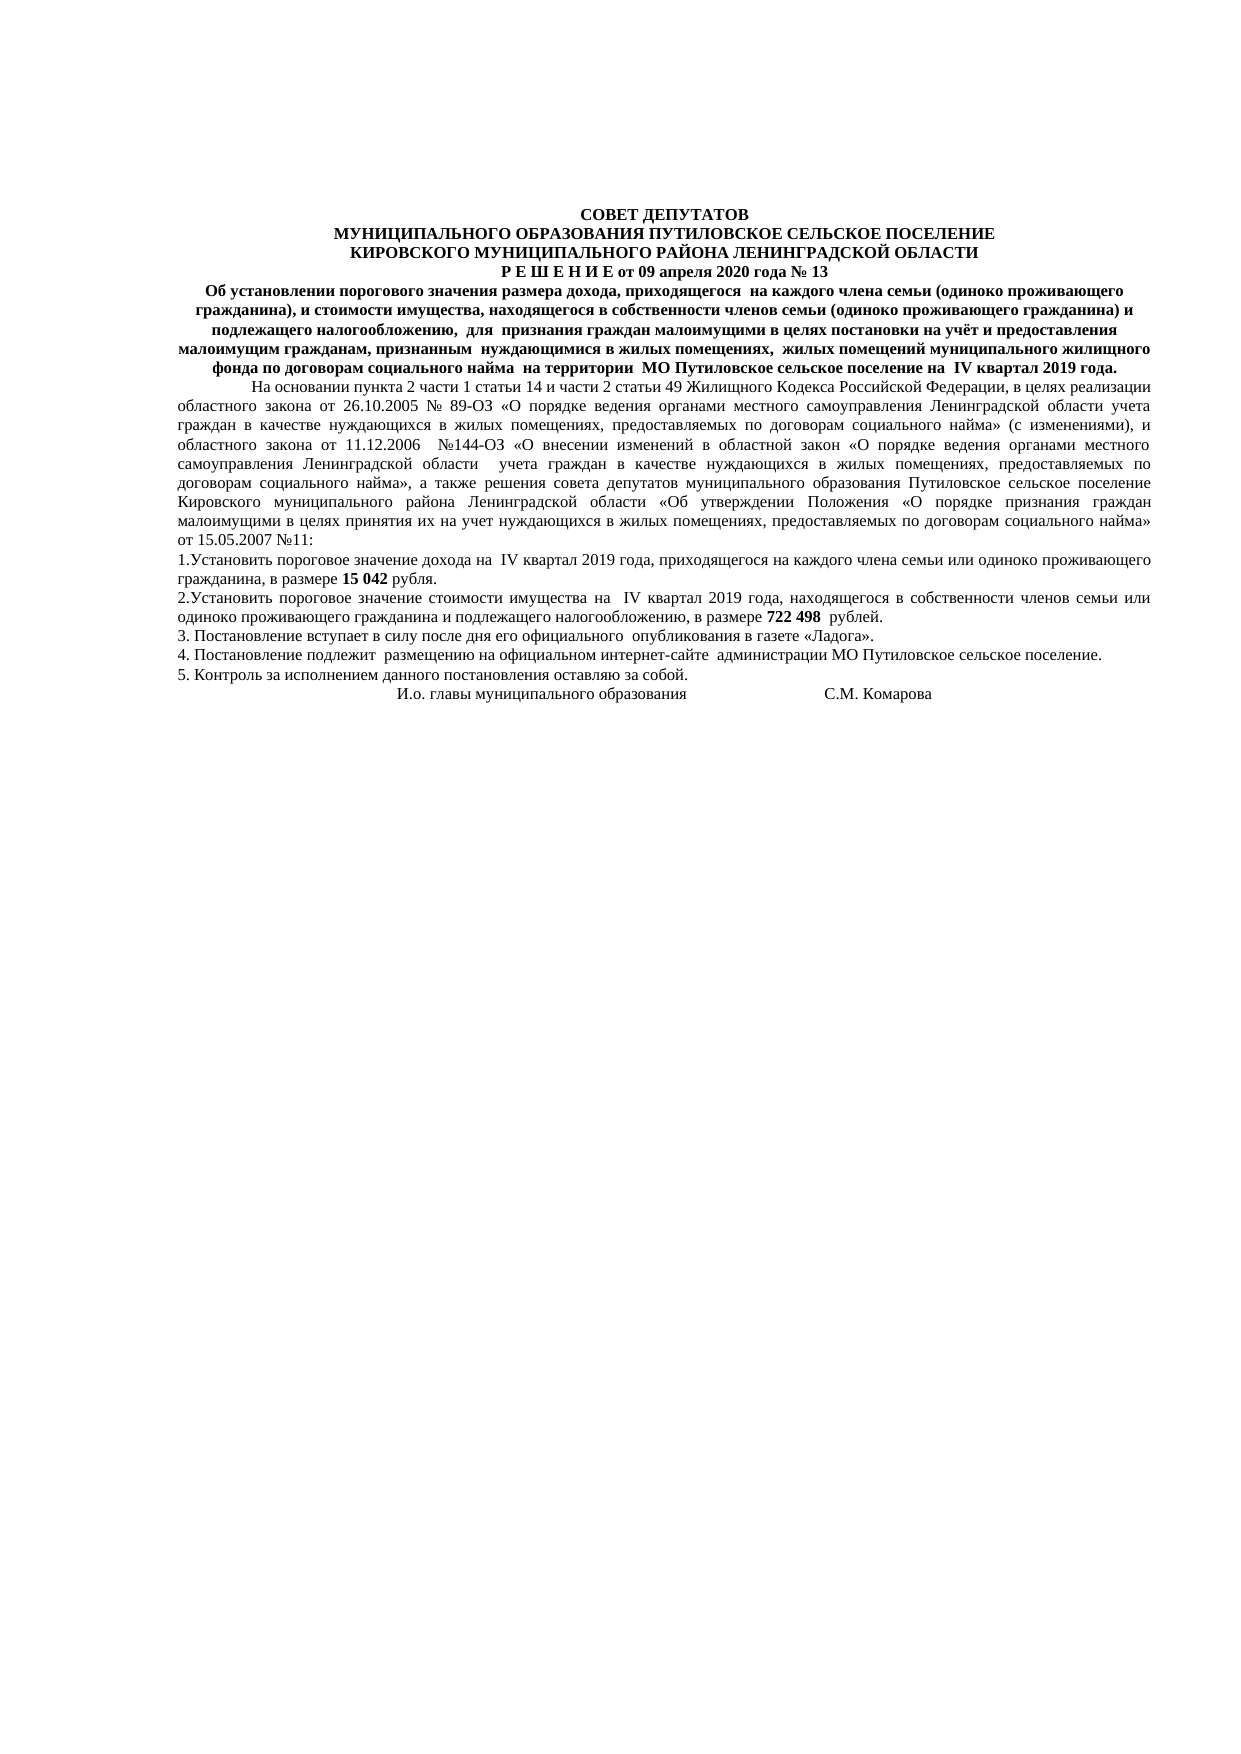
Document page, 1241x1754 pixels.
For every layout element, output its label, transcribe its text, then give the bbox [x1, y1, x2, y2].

text На основании пункта 2 части 1 статьи 14 и части 2 статьи 49 Жилищного Кодекса Российской Федерации, в целях реализации областного закона от 26.10.2005 № 89-ОЗ «О порядке ведения органами местного самоуправления Ленинградской области учета граждан в качестве нуждающихся в жилых помещениях, предоставляемых по договорам социального найма» (с изменениями), и областного закона от 11.12.2006 №144-ОЗ «О внесении изменений в областной закон «О порядке ведения органами местного самоуправления Ленинградской области учета граждан в качестве нуждающихся в жилых помещениях, предоставляемых по договорам социального найма», а также решения совета депутатов муниципального образования Путиловское сельское поселение Кировского муниципального района Ленинградской области «Об утверждении Положения «О порядке признания граждан малоимущими в целях принятия их на учет нуждающихся в жилых помещениях, предоставляемых по договорам социального найма» от 15.05.2007 №11: [177, 377, 1152, 549]
text 5. Контроль за исполнением данного постановления оставляю за собой. [177, 664, 1152, 683]
text 3. Постановление вступает в силу после дня его официального опубликования в газете «Ладога». [177, 626, 1152, 645]
text 1.Установить пороговое значение дохода на IV квартал 2019 года, приходящегося на каждого члена семьи или одиноко проживающего гражданина, в размере 15 042 рубля. [177, 549, 1152, 588]
text 2.Установить пороговое значение стоимости имущества на IV квартал 2019 года, находящегося в собственности членов семьи или одиноко проживающего гражданина и подлежащего налогообложению, в размере 722 498 рублей. [177, 588, 1152, 626]
text МУНИЦИПАЛЬНОГО ОБРАЗОВАНИЯ ПУТИЛОВСКОЕ СЕЛЬСКОЕ ПОСЕЛЕНИЕ [177, 223, 1152, 243]
text Р Е Ш Е Н И Е от 09 апреля 2020 года № 13 [177, 262, 1152, 281]
text 4. Постановление подлежит размещению на официальном интернет-сайте администрации МО Путиловское сельское поселение. [177, 645, 1152, 664]
text КИРОВСКОГО МУНИЦИПАЛЬНОГО РАЙОНА ЛЕНИНГРАДСКОЙ ОБЛАСТИ [177, 243, 1152, 262]
text И.о. главы муниципального образования С.М. Комарова [177, 683, 1152, 703]
text Об установлении порогового значения размера дохода, приходящегося на каждого члена семьи (одиноко проживающего гражданина), и стоимости имущества, находящегося в собственности членов семьи (одиноко проживающего гражданина) и подлежащего налогообложению, для признания граждан малоимущими в целях постановки на учёт и предоставления малоимущим гражданам, признанным нуждающимися в жилых помещениях, жилых помещений муниципального жилищного фонда по договорам социального найма на территории МО Путиловское сельское поселение на IV квартал 2019 года. [177, 281, 1152, 377]
text СОВЕТ ДЕПУТАТОВ [177, 204, 1152, 223]
